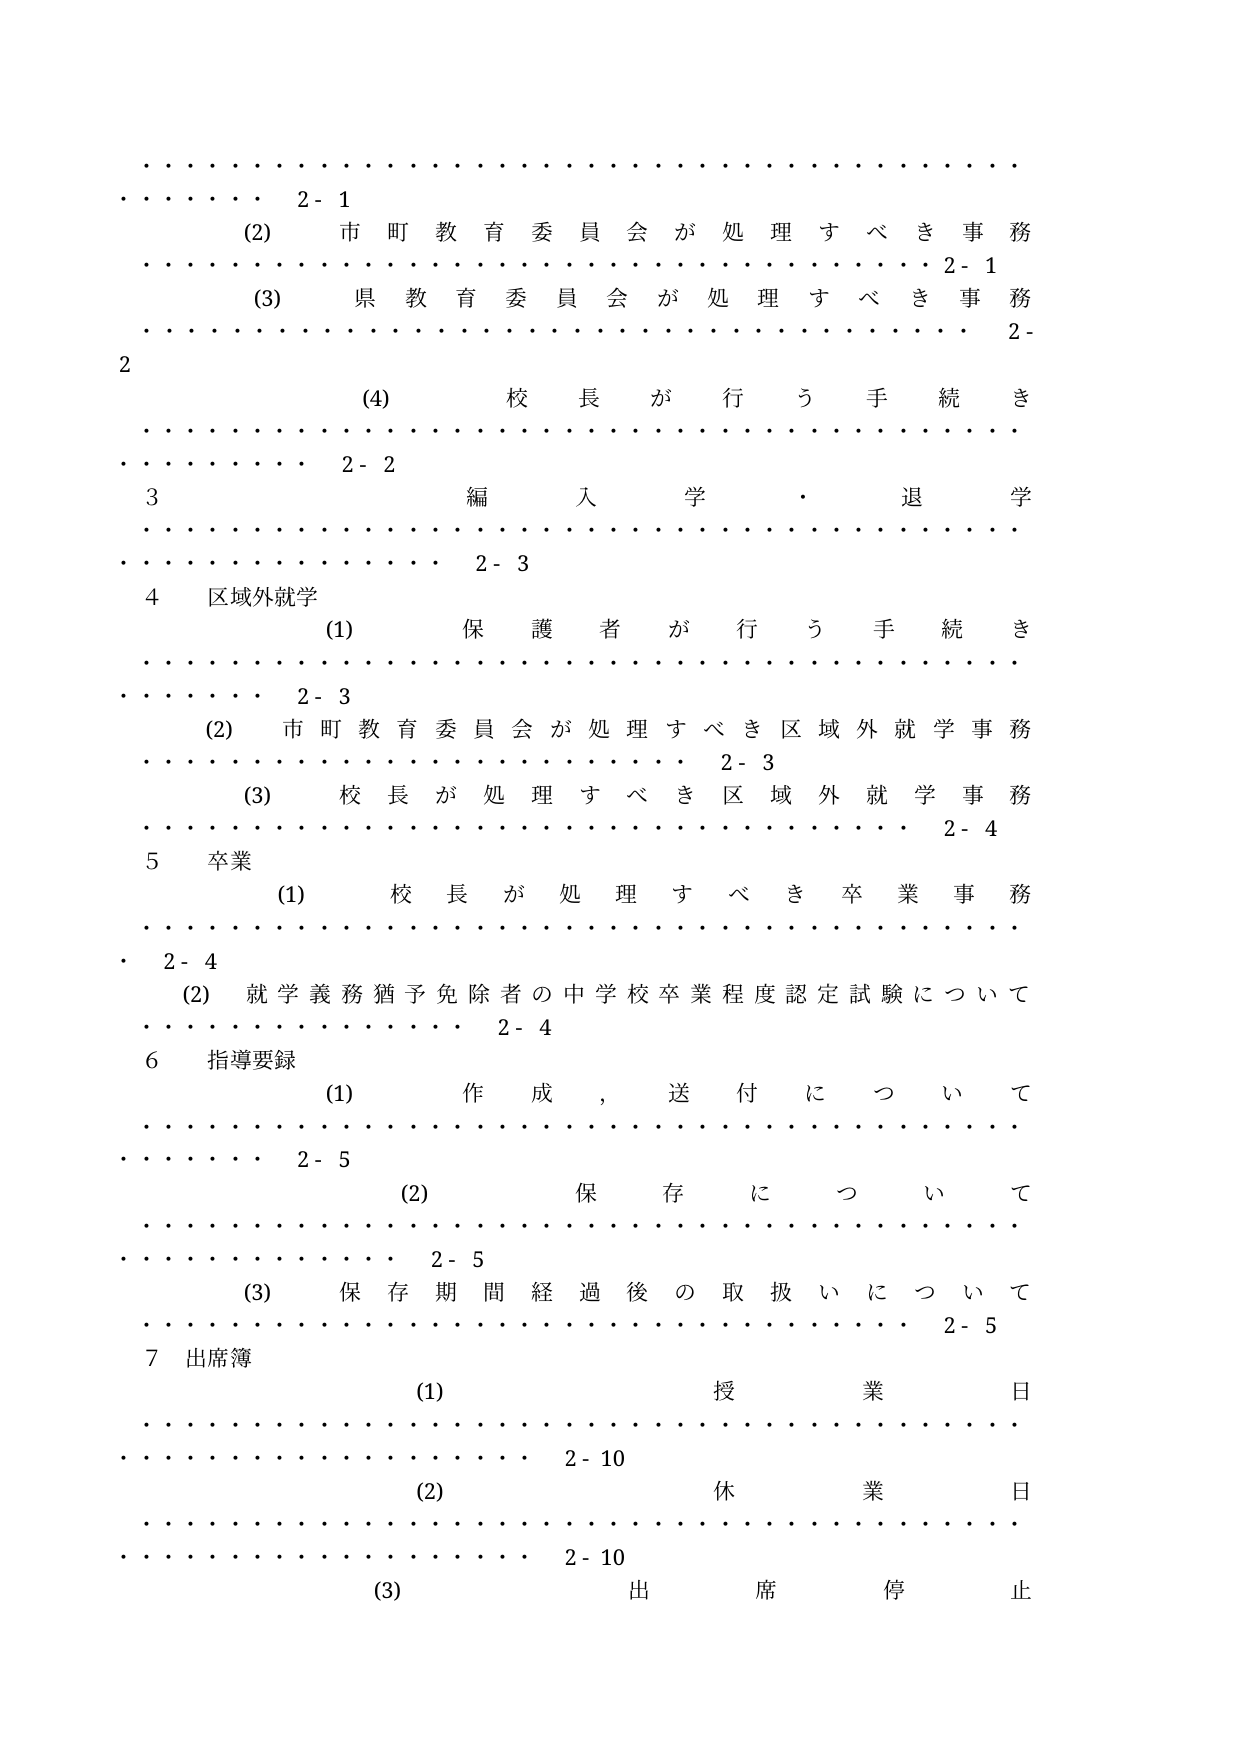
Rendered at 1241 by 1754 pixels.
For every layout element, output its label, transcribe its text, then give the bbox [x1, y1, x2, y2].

text ５ 卒業 [118, 844, 1033, 877]
text (1) 校長が処理すべき卒業事務 ･････････････････････････････････････････ 2 - 4 [118, 877, 1033, 976]
text (2) 市町教育委員会が処理すべき事務 ････････････････････････････････････2 - 1 [118, 214, 1033, 281]
text (3) 校長が処理すべき区域外就学事務 ･･･････････････････････････････････ 2 - 4 [118, 778, 1033, 844]
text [118, 1573, 1033, 1606]
text (3) 県教育委員会が処理すべき事務 ･････････････････････････････････････ 2 - 2 [118, 281, 1033, 380]
text (3) 保存期間経過後の取扱いについて ･･･････････････････････････････････ 2 - 5 [118, 1274, 1033, 1341]
text (4) 校長が行う手続き ･････････････････････････････････････････････････ 2 - 2 [118, 380, 1033, 479]
text (2) 休業日 ･･･････････････････････････････････････････････････････････ 2 - 10 [118, 1473, 1033, 1573]
text (2) 就学義務猶予免除者の中学校卒業程度認定試験について ･･･････････････ 2 - 4 [118, 976, 1033, 1043]
text ３ 編入学・退学 ･･･････････････････････････････････････････････････････ 2 - 3 [118, 479, 1033, 579]
text ６ 指導要録 [118, 1043, 1033, 1076]
text (1) 作成，送付について ･･･････････････････････････････････････････････ 2 - 5 [118, 1076, 1033, 1175]
text (2) 保存について ･････････････････････････････････････････････････････ 2 - 5 [118, 1175, 1033, 1274]
text (1) 保護者が行う手続き ･･･････････････････････････････････････････････ 2 - 3 [118, 612, 1033, 711]
text ７ 出席簿 [118, 1341, 1033, 1374]
text (1) 授業日 ･･･････････････････････････････････････････････････････････ 2 - 10 [118, 1374, 1033, 1473]
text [118, 148, 1033, 214]
text ４ 区域外就学 [118, 579, 1033, 612]
text (2) 市町教育委員会が処理すべき区域外就学事務 ･････････････････････････ 2 - 3 [118, 711, 1033, 778]
